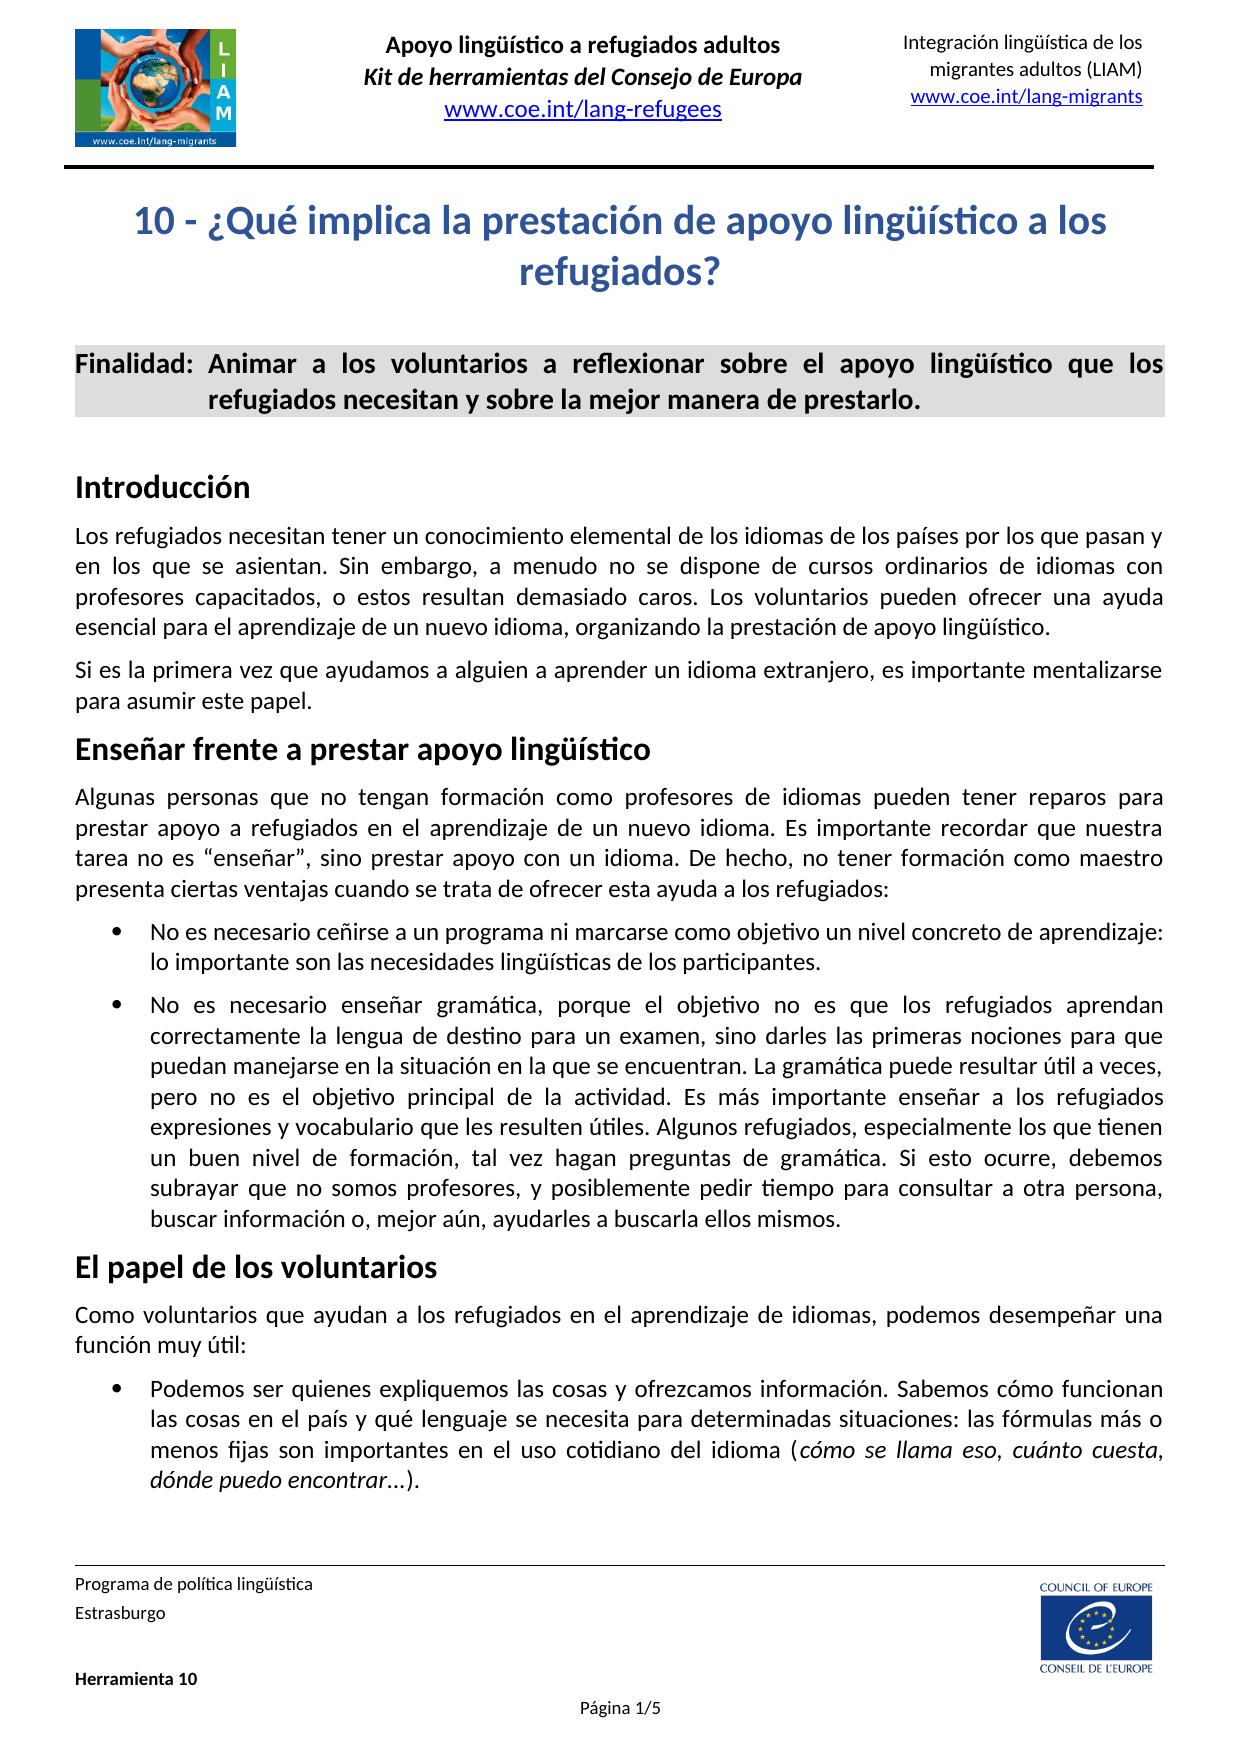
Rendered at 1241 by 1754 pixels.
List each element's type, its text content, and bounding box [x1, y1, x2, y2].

picture [217, 85, 231, 99]
text Finalidad: Animar a los voluntarios a reflexionar sobre el apoyo lingüístico que los refugiados necesitan y sobre la mejor manera de prestarlo. [75, 345, 1165, 417]
text Como voluntarios que ayudan a los refugiados en el aprendizaje de idiomas, podemos desempeñar una función muy útil: [75, 1299, 1165, 1360]
picture [216, 106, 231, 120]
text Los refugiados necesitan tener un conocimiento elemental de los idiomas de los países por los que pasan y en los que se asientan. Sin embargo, a menudo no se dispone de cursos ordinarios de idiomas con profesores capacitados, o estos resultan demasiado caros. Los voluntarios pueden ofrecer una ayuda esencial para el aprendizaje de un nuevo idioma, organizando la prestación de apoyo lingüístico. [75, 520, 1165, 642]
text El papel de los voluntarios [75, 1246, 1165, 1287]
list Podemos ser quienes expliquemos las cosas y ofrezcamos información. Sabemos cómo funcionan las cosas en el país y qué lenguaje se necesita para determinadas situaciones: las fórmulas más o menos fijas son importantes en el uso cotidiano del idioma (cómo se llama eso, cuánto cuesta, dónde puedo encontrar...). [112, 1373, 1165, 1495]
list No es necesario enseñar gramática, porque el objetivo no es que los refugiados aprendan correctamente la lengua de destino para un examen, sino darles las primeras nociones para que puedan manejarse en la situación en la que se encuentran. La gramática puede resultar útil a veces, pero no es el objetivo principal de la actividad. Es más importante enseñar a los refugiados expresiones y vocabulario que les resulten útiles. Algunos refugiados, especialmente los que tienen un buen nivel de formación, tal vez hagan preguntas de gramática. Si esto ocurre, debemos subrayar que no somos profesores, y posiblemente pedir tiempo para consultar a otra persona, buscar información o, mejor aún, ayudarles a buscarla ellos mismos. [112, 989, 1165, 1233]
title 10 - ¿Qué implica la prestación de apoyo lingüístico a los refugiados? [75, 194, 1165, 295]
list No es necesario ceñirse a un programa ni marcarse como objetivo un nivel concreto de aprendizaje: lo importante son las necesidades lingüísticas de los participantes. [112, 916, 1165, 977]
text Enseñar frente a prestar apoyo lingüístico [75, 728, 1165, 769]
text Introducción [75, 467, 1165, 507]
text Si es la primera vez que ayudamos a alguien a aprender un idioma extranjero, es importante mentalizarse para asumir este papel. [75, 654, 1165, 715]
picture [1026, 1572, 1166, 1683]
picture [75, 29, 237, 147]
text Algunas personas que no tengan formación como profesores de idiomas pueden tener reparos para prestar apoyo a refugiados en el aprendizaje de un nuevo idioma. Es importante recordar que nuestra tarea no es “enseñar”, sino prestar apoyo con un idioma. De hecho, no tener formación como maestro presenta ciertas ventajas cuando se trata de ofrecer esta ayuda a los refugiados: [75, 781, 1165, 903]
